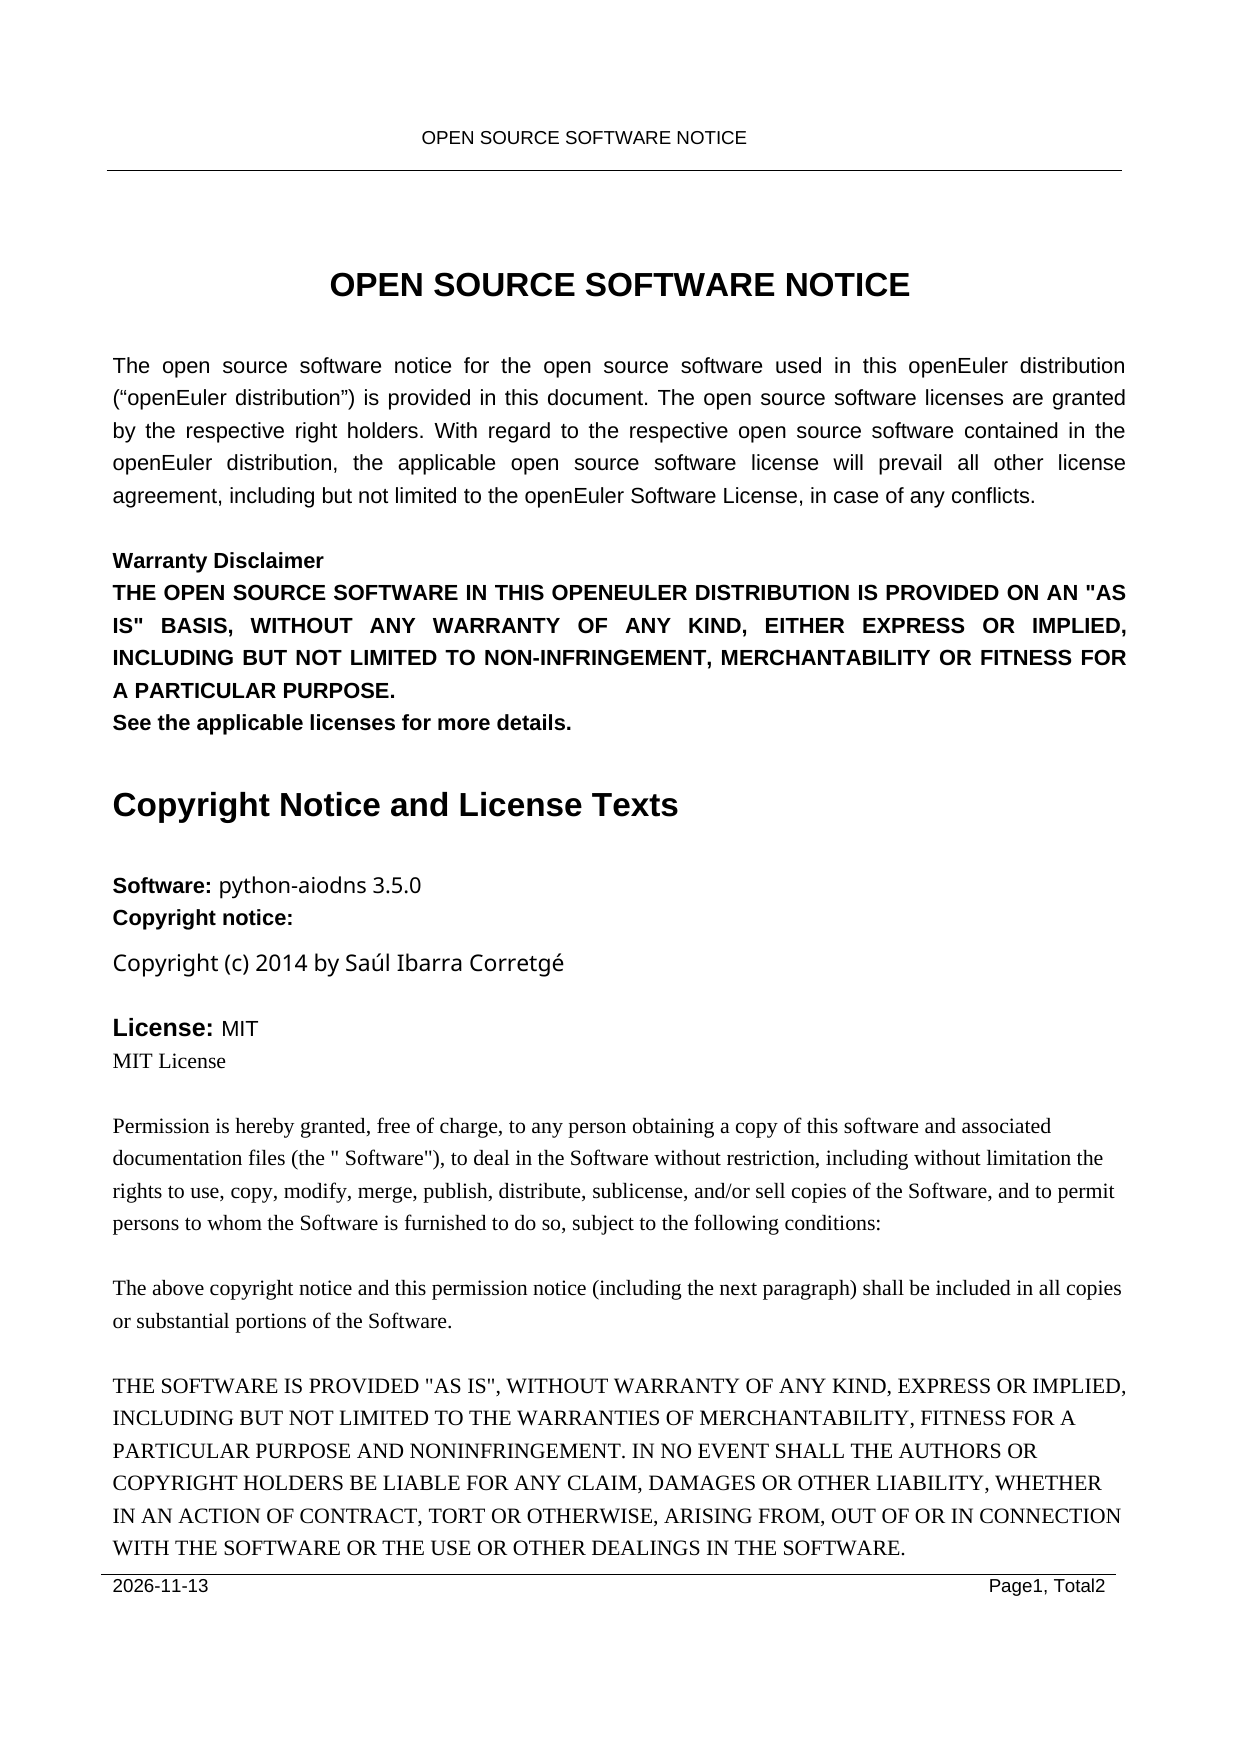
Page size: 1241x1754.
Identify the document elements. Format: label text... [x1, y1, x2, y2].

text Warranty Disclaimer [112, 544, 1128, 576]
text The open source software notice for the open source software used in this openEuler distribution (“openEuler distribution”) is provided in this document. The open source software licenses are granted by the respective right holders. With regard to the respective open source software contained in the openEuler distribution, the applicable open source software license will prevail all other license agreement, including but not limited to the openEuler Software License, in case of any conflicts. [112, 349, 1128, 511]
text THE OPEN SOURCE SOFTWARE IN THIS OPENEULER DISTRIBUTION IS PROVIDED ON AN "AS IS" BASIS, WITHOUT ANY WARRANTY OF ANY KIND, EITHER EXPRESS OR IMPLIED, INCLUDING BUT NOT LIMITED TO NON-INFRINGEMENT, MERCHANTABILITY OR FITNESS FOR A PARTICULAR PURPOSE. See the applicable licenses for more details. [112, 576, 1128, 739]
text Copyright (c) 2014 by Saúl Ibarra Corretgé [112, 947, 1128, 1012]
text License: MIT [112, 1012, 1128, 1044]
text Copyright Notice and License Texts [112, 771, 1128, 836]
text Copyright notice: [112, 901, 1128, 934]
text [112, 1044, 1128, 1564]
text OPEN SOURCE SOFTWARE NOTICE [112, 251, 1128, 316]
title Software: python-aiodns 3.5.0 [112, 869, 1128, 901]
